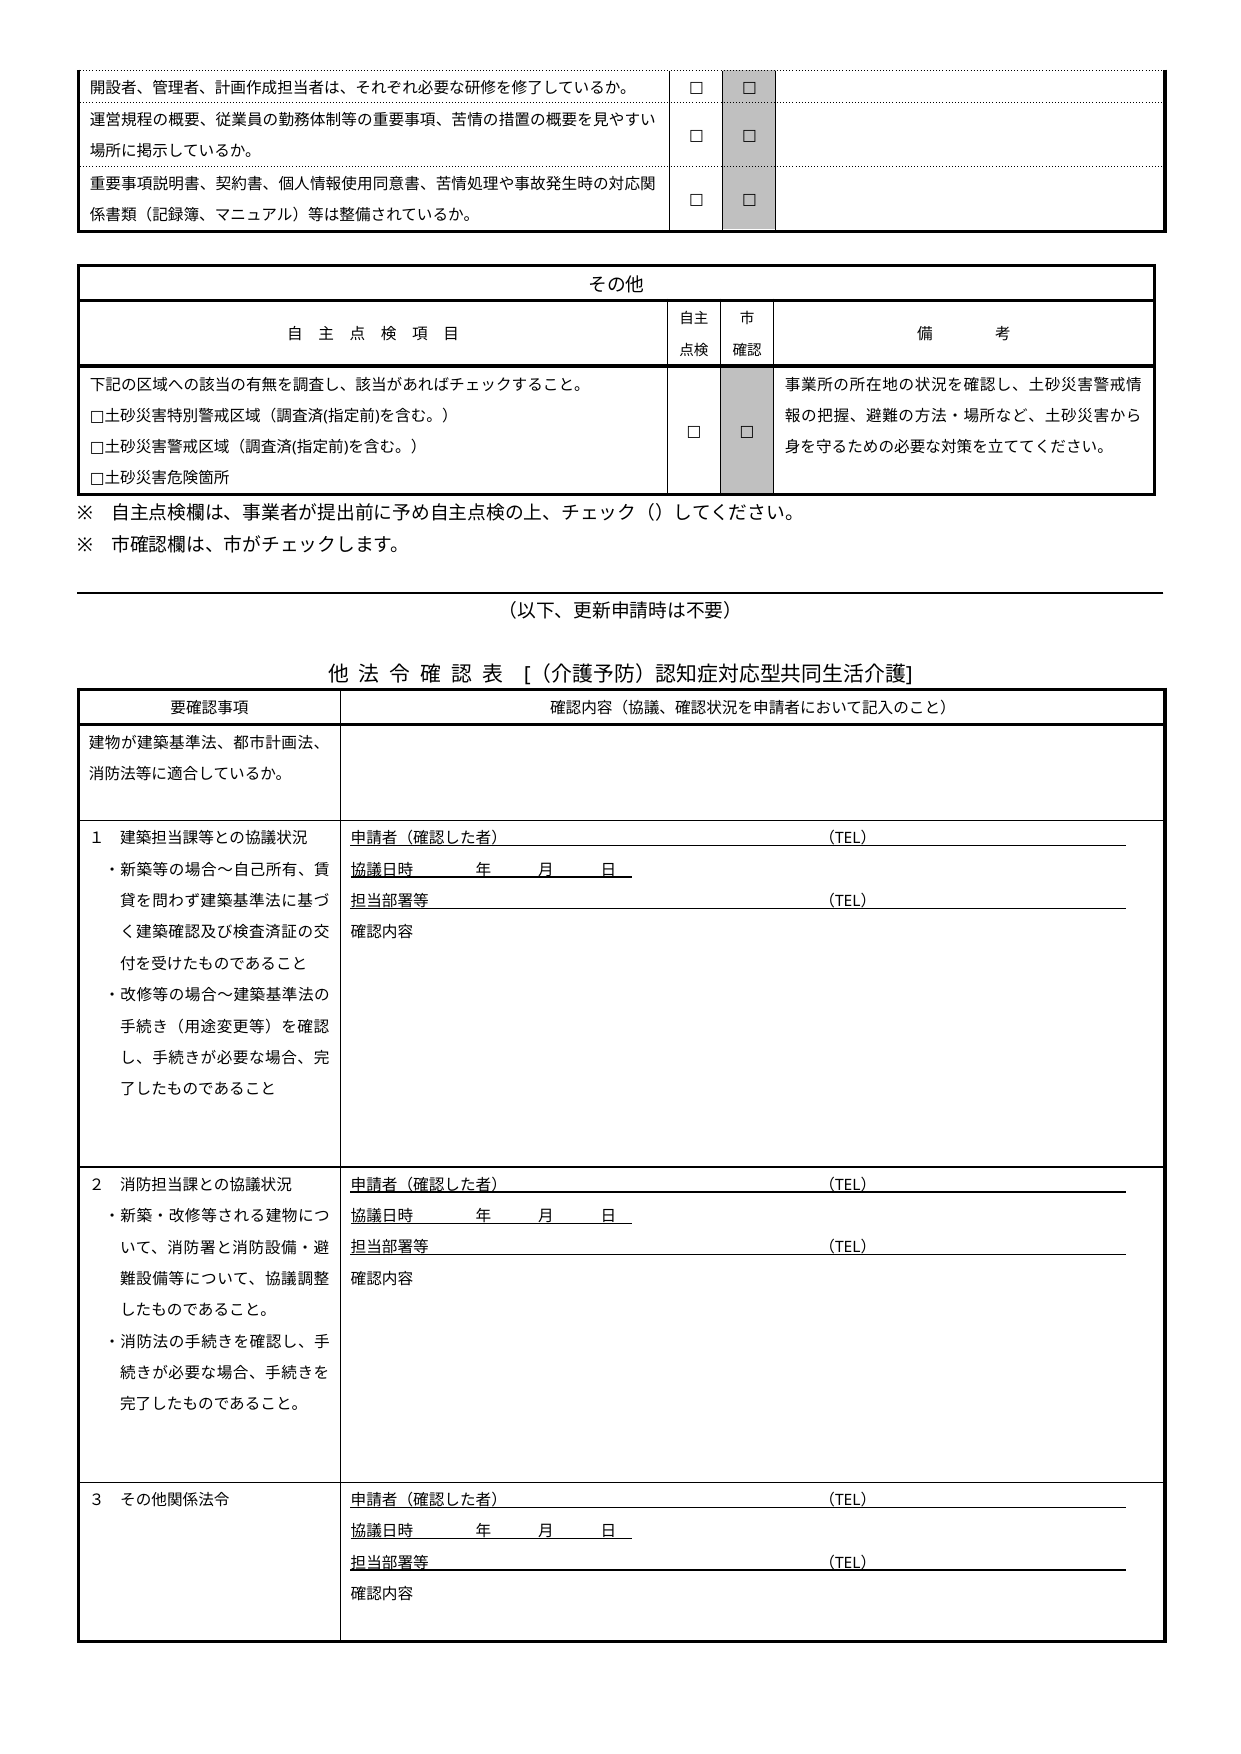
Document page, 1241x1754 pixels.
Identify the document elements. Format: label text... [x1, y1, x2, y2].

table_cell □ [723, 70, 775, 102]
table_cell 下記の区域への該当の有無を調査し、該当があればチェックすること。 □土砂災害特別警戒区域（調査済(指定前)を含む。） □土砂災害警戒区域（調査済(指定前)を含む。） □土砂災害危険箇所 [80, 368, 667, 493]
table_cell 市 確認 [721, 302, 773, 364]
table_cell □ [670, 70, 722, 102]
table_cell 建物が建築基準法、都市計画法、消防法等に適合しているか。 [80, 726, 340, 820]
table_cell [776, 70, 1163, 102]
table_cell １ 建築担当課等との協議状況 ・新築等の場合～自己所有、賃貸を問わず建築基準法に基づく建築確認及び検査済証の交付を受けたものであること ・改修等の場合～建築基準法の手続き（用途変更等）を確認し、手続きが必要な場合、完了したものであること [80, 821, 340, 1166]
table_cell [776, 166, 1163, 229]
text （以下、更新申請時は不要） [77, 594, 1163, 625]
text ※ 自主点検欄は、事業者が提出前に予め自主点検の上、チェック（）してください。 [77, 496, 1163, 527]
table_cell □ [670, 166, 722, 229]
table_header その他 [80, 267, 1153, 298]
table_cell □ [670, 102, 722, 166]
table_cell 事業所の所在地の状況を確認し、土砂災害警戒情報の把握、避難の方法・場所など、土砂災害から身を守るための必要な対策を立ててください。 [774, 368, 1153, 493]
text ※ 市確認欄は、市がチェックします。 [77, 527, 1163, 559]
table_cell □ [668, 368, 720, 493]
table_header 要確認事項 [80, 691, 340, 723]
table_cell 申請者（確認した者） （TEL） 協議日時 年 月 日 担当部署等 （TEL） 確認内容 [341, 1483, 1163, 1640]
table_cell 申請者（確認した者） （TEL） 協議日時 年 月 日 担当部署等 （TEL） 確認内容 [341, 1168, 1163, 1481]
table_header 確認内容（協議、確認状況を申請者において記入のこと） [341, 691, 1163, 723]
table_cell 自主点検 [668, 302, 720, 364]
table_cell ２ 消防担当課との協議状況 ・新築・改修等される建物について、消防署と消防設備・避難設備等について、協議調整したものであること。 ・消防法の手続きを確認し、手続きが必要な場合、手続きを完了したものであること。 [80, 1168, 340, 1481]
table_cell □ [723, 166, 775, 229]
table_cell □ [721, 368, 773, 493]
table_cell 重要事項説明書、契約書、個人情報使用同意書、苦情処理や事故発生時の対応関係書類（記録簿、マニュアル）等は整備されているか。 [80, 166, 669, 229]
table_cell [776, 102, 1163, 166]
table_cell ３ その他関係法令 [80, 1483, 340, 1640]
table_cell 開設者、管理者、計画作成担当者は、それぞれ必要な研修を修了しているか。 [80, 70, 669, 102]
table_cell 備 考 [774, 302, 1153, 364]
table_cell [341, 726, 1163, 820]
table_cell □ [723, 102, 775, 166]
table_cell 自 主 点 検 項 目 [80, 302, 667, 364]
table_cell 運営規程の概要、従業員の勤務体制等の重要事項、苦情の措置の概要を見やすい場所に掲示しているか。 [80, 102, 669, 166]
table_cell 申請者（確認した者） （TEL） 協議日時 年 月 日 担当部署等 （TEL） 確認内容 [341, 821, 1163, 1166]
text 他法令確認表 [（介護予防）認知症対応型共同生活介護] [77, 656, 1163, 688]
